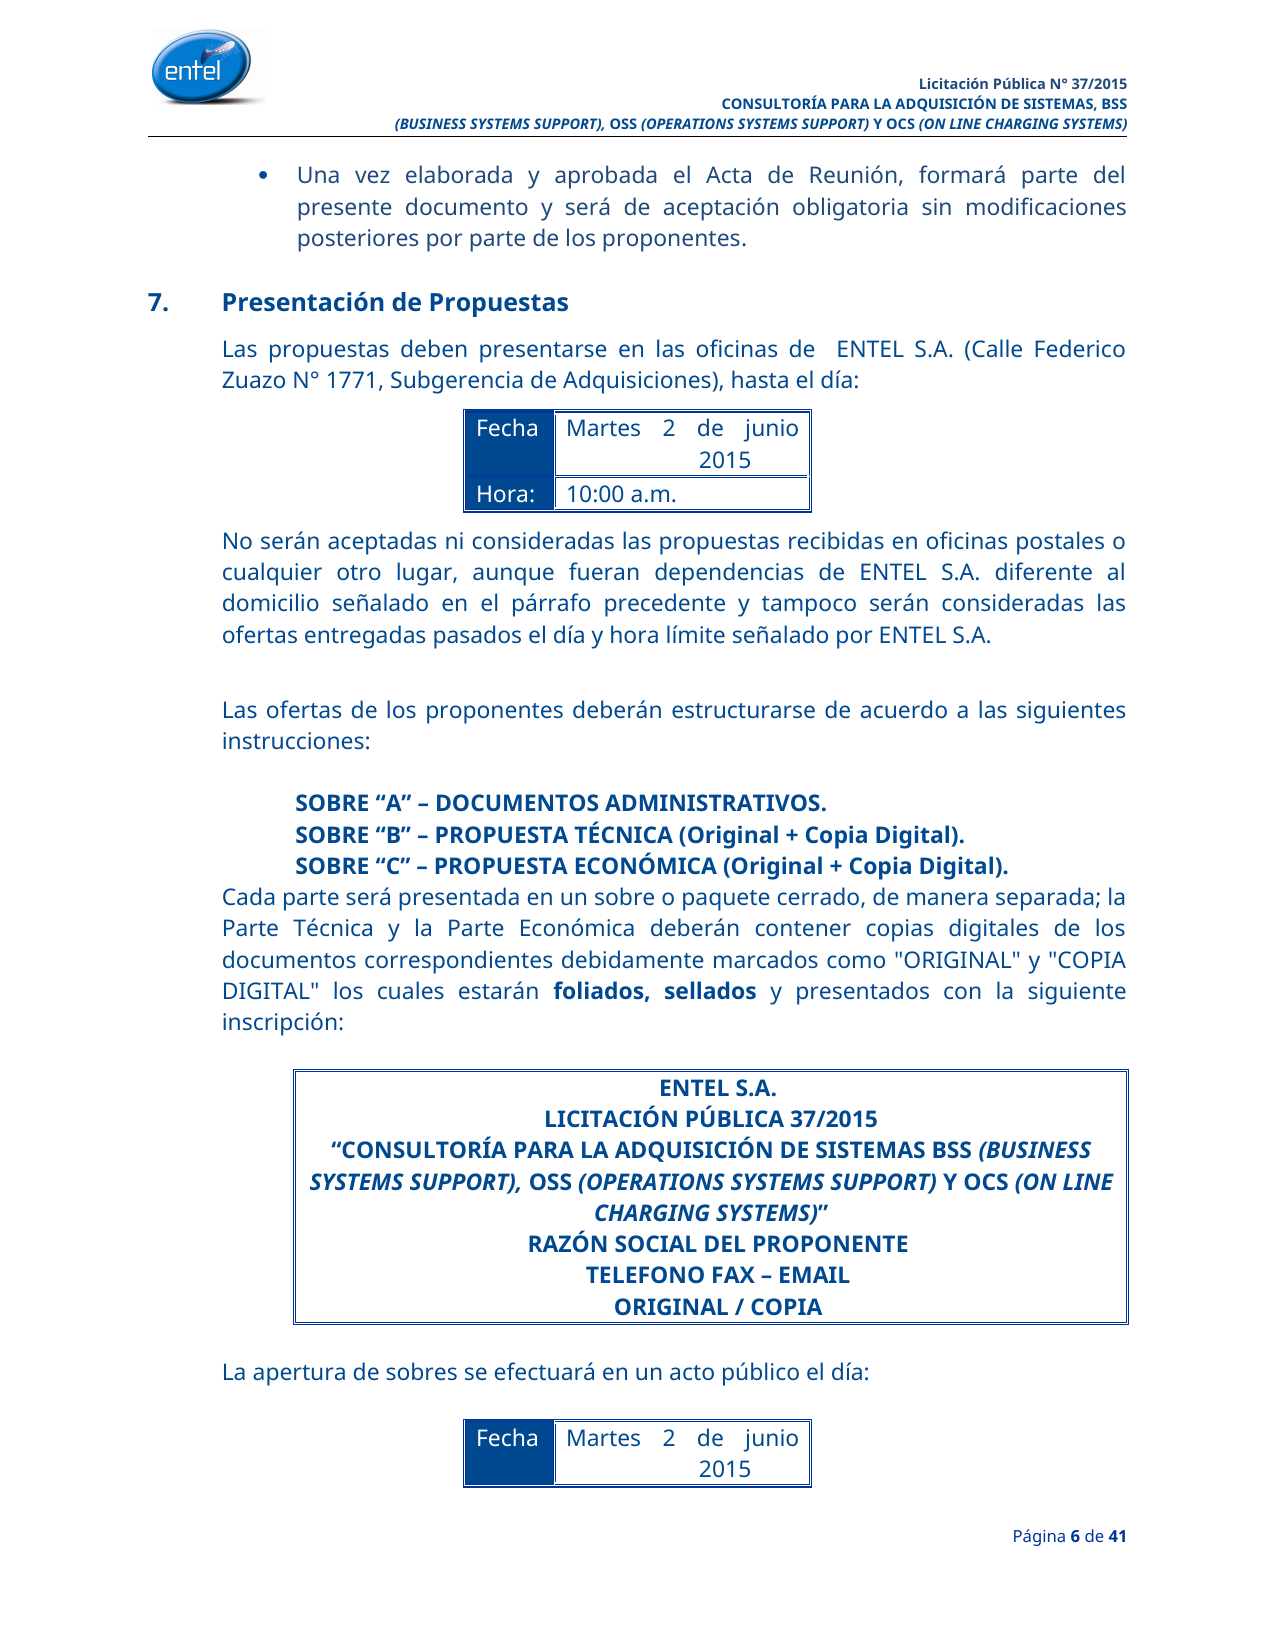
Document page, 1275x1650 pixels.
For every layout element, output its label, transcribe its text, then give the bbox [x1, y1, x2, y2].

picture [151, 28, 265, 105]
table_header Fecha: [466, 413, 554, 475]
list Presentación de Propuestas [148, 284, 1127, 318]
table_cell 10:00 a.m. [555, 475, 811, 509]
table_header Martes 2 de junio 2015 [555, 1422, 809, 1484]
text Las ofertas de los proponentes deberán estructurarse de acuerdo a las siguientes instrucciones: [222, 694, 1127, 756]
table_header ENTEL S.A. LICITACIÓN PÚBLICA 37/2015 “CONSULTORÍA PARA LA ADQUISICIÓN DE SISTEMAS BSS (BUSINESS SYSTEMS SUPPORT), OSS (OPERATIONS SYSTEMS SUPPORT) Y OCS (ON LINE CHARGING SYSTEMS)” RAZÓN SOCIAL DEL PROPONENTE TELEFONO FAX – EMAIL ORIGINAL / COPIA [296, 1072, 1126, 1322]
table_header Fecha: [466, 1422, 554, 1484]
text La apertura de sobres se efectuará en un acto público el día: [222, 1356, 1127, 1387]
table_header Martes 2 de junio 2015 [555, 413, 809, 475]
text Cada parte será presentada en un sobre o paquete cerrado, de manera separada; la Parte Técnica y la Parte Económica deberán contener copias digitales de los documentos correspondientes debidamente marcados como "ORIGINAL" y "COPIA DIGITAL" los cuales estarán foliados, sellados y presentados con la siguiente inscripción: [222, 881, 1127, 1037]
table_cell Hora: [465, 475, 554, 509]
text SOBRE “A” – DOCUMENTOS ADMINISTRATIVOS. [222, 787, 1127, 819]
text SOBRE “B” – PROPUESTA TÉCNICA (Original + Copia Digital). [222, 819, 1127, 850]
text Las propuestas deben presentarse en las oficinas de ENTEL S.A. (Calle Federico Zuazo N° 1771, Subgerencia de Adquisiciones), hasta el día: [222, 333, 1127, 395]
list Una vez elaborada y aprobada el Acta de Reunión, formará parte del presente documento y será de aceptación obligatoria sin modificaciones posteriores por parte de los proponentes. [259, 159, 1127, 253]
text SOBRE “C” – PROPUESTA ECONÓMICA (Original + Copia Digital). [222, 850, 1127, 881]
text No serán aceptadas ni consideradas las propuestas recibidas en oficinas postales o cualquier otro lugar, aunque fueran dependencias de ENTEL S.A. diferente al domicilio señalado en el párrafo precedente y tampoco serán consideradas las ofertas entregadas pasados el día y hora límite señalado por ENTEL S.A. [222, 525, 1127, 650]
